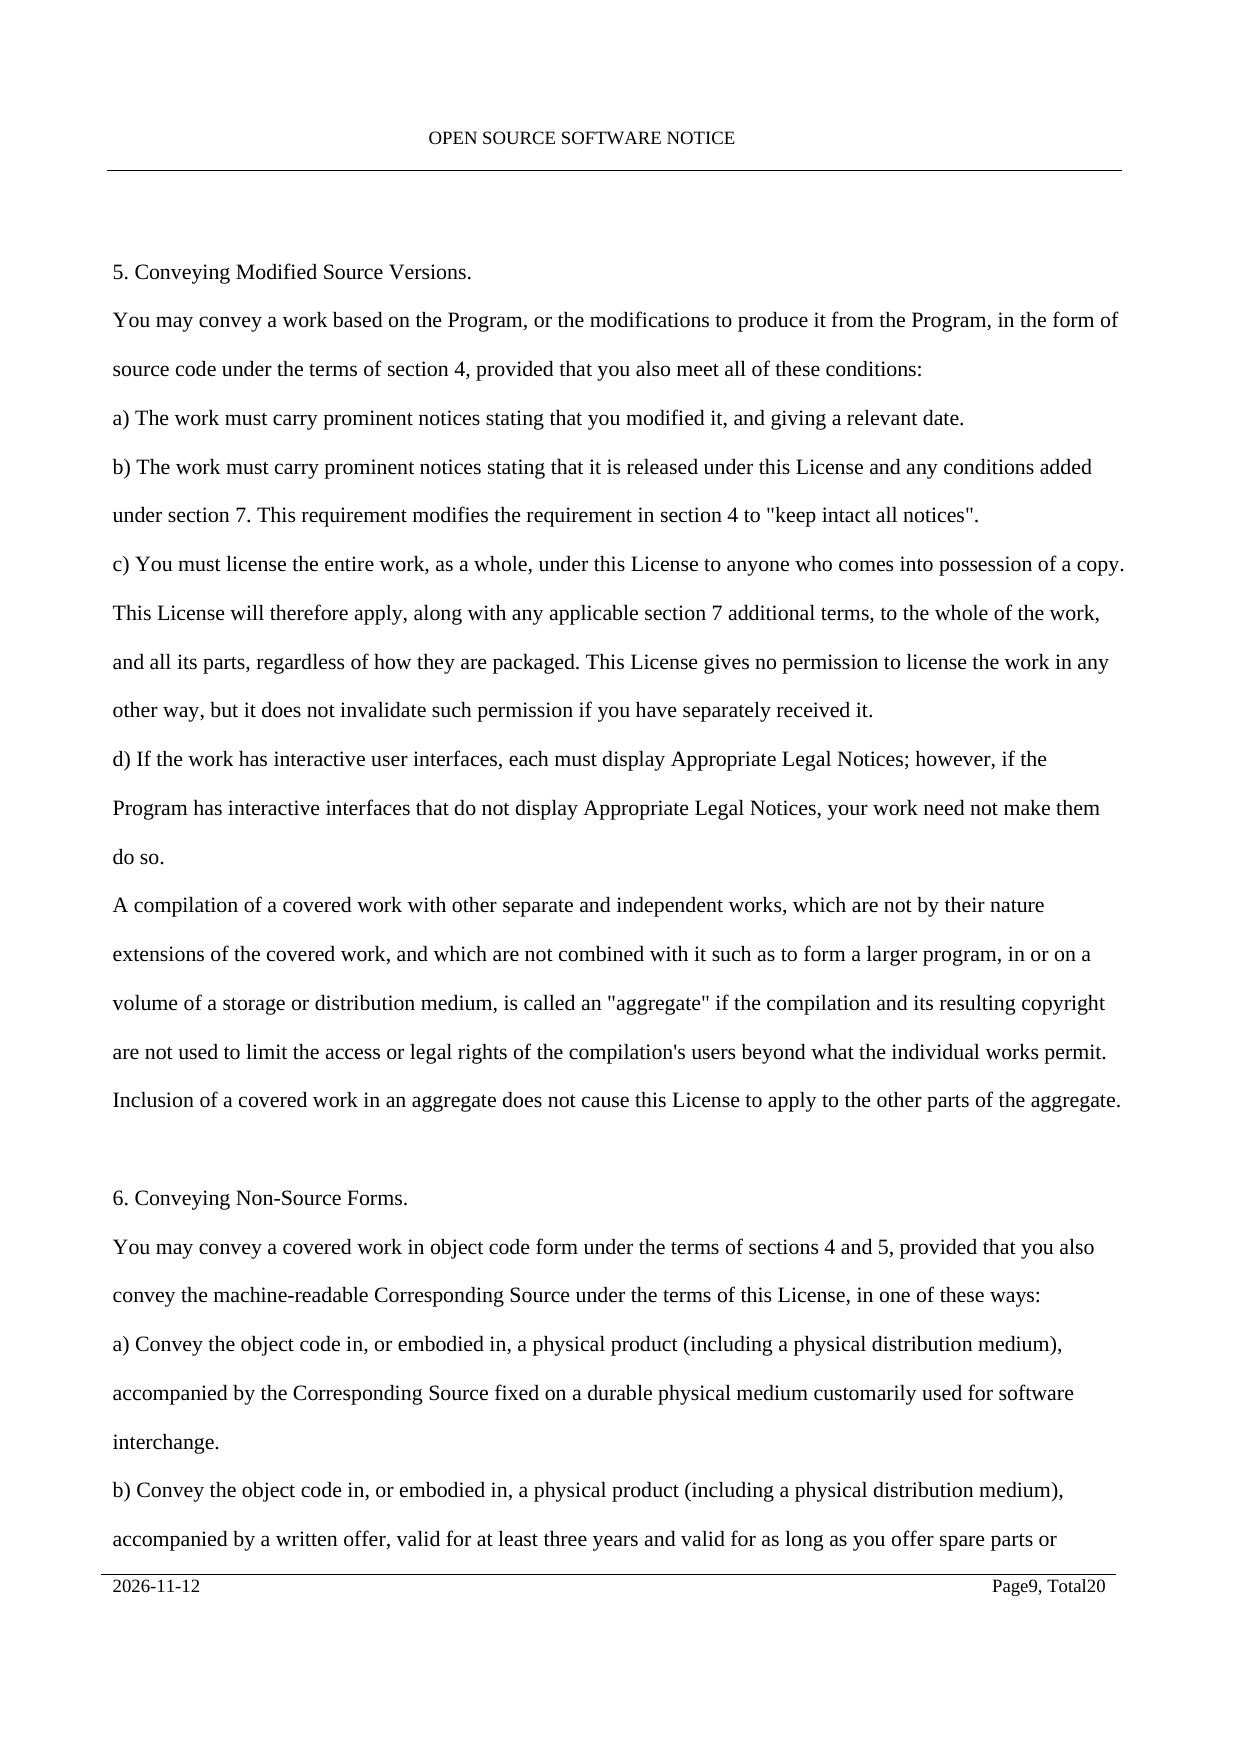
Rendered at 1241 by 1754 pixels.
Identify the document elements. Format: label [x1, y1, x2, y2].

text [112, 206, 1128, 1555]
